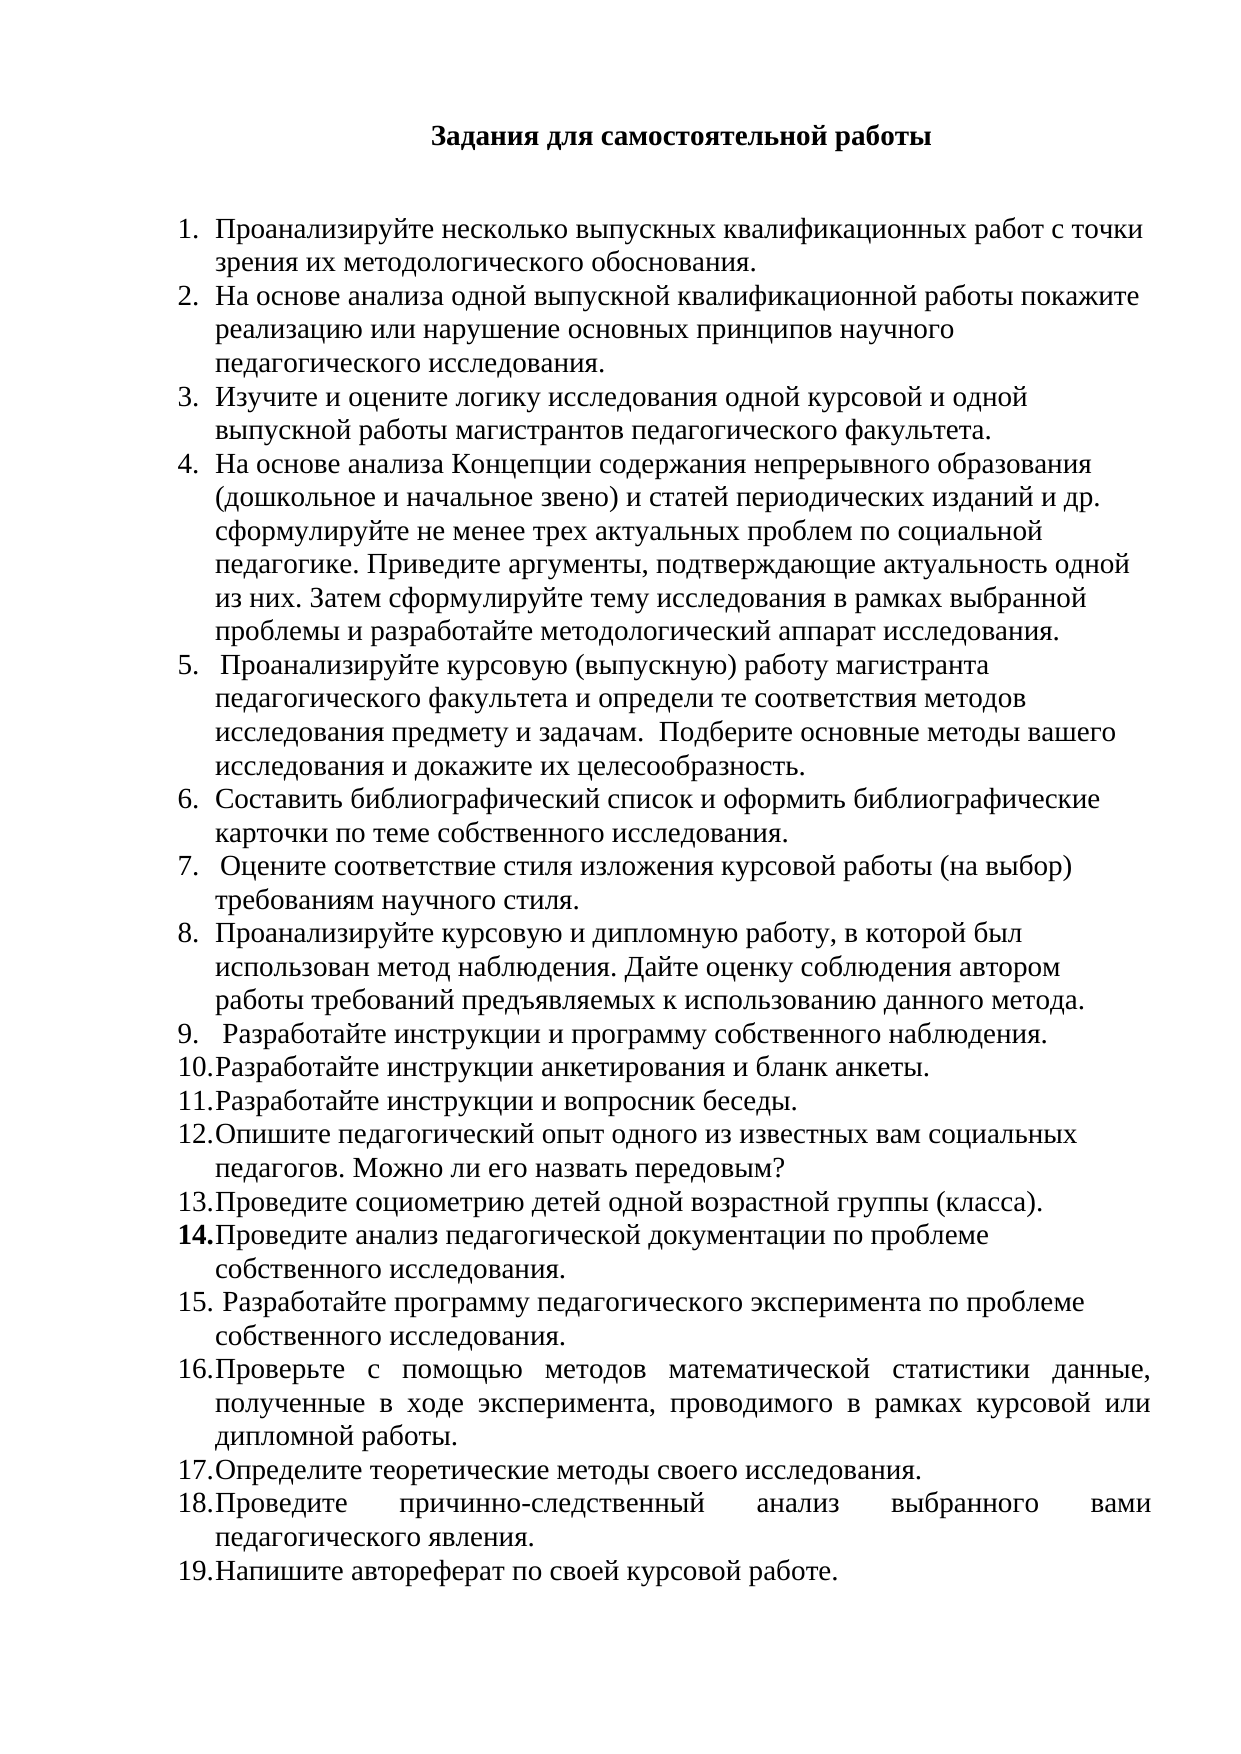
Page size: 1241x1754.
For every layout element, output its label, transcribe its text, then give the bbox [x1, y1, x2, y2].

list Разработайте инструкции анкетирования и бланк анкеты. [177, 1049, 1152, 1083]
list На основе анализа одной выпускной квалификационной работы покажите реализацию или нарушение основных принципов научного педагогического исследования. [177, 278, 1152, 379]
list Проанализируйте несколько выпускных квалификационных работ с точки зрения их методологического обоснования. [177, 211, 1152, 278]
list Проведите анализ педагогической документации по проблеме собственного исследования. [177, 1217, 1152, 1284]
list Проверьте с помощью методов математической статистики данные, полученные в ходе эксперимента, проводимого в рамках курсовой или дипломной работы. [177, 1351, 1152, 1452]
list Опишите педагогический опыт одного из известных вам социальных педагогов. Можно ли его назвать передовым? [177, 1117, 1152, 1184]
list Проанализируйте курсовую (выпускную) работу магистранта педагогического факультета и определи те соответствия методов исследования предмету и задачам. Подберите основные методы вашего исследования и докажите их целесообразность. [177, 647, 1152, 781]
list Изучите и оцените логику исследования одной курсовой и одной выпускной работы магистрантов педагогического факультета. [177, 379, 1152, 446]
list Проведите причинно-следственный анализ выбранного вами педагогического явления. [177, 1486, 1152, 1553]
text Задания для самостоятельной работы [211, 118, 1152, 152]
list На основе анализа Концепции содержания непрерывного образования (дошкольное и начальное звено) и статей периодических изданий и др. сформулируйте не менее трех актуальных проблем по социальной педагогике. Приведите аргументы, подтверждающие актуальность одной из них. Затем сформулируйте тему исследования в рамках выбранной проблемы и разработайте методологический аппарат исследования. [177, 446, 1152, 647]
list Напишите автореферат по своей курсовой работе. [177, 1553, 1152, 1586]
list Разработайте программу педагогического эксперимента по проблеме собственного исследования. [177, 1284, 1152, 1351]
list Оцените соответствие стиля изложения курсовой работы (на выбор) требованиям научного стиля. [177, 848, 1152, 915]
list Разработайте инструкции и вопросник беседы. [177, 1083, 1152, 1117]
list Разработайте инструкции и программу собственного наблюдения. [177, 1016, 1152, 1049]
list Проведите социометрию детей одной возрастной группы (класса). [177, 1184, 1152, 1217]
list Определите теоретические методы своего исследования. [177, 1452, 1152, 1486]
list Проанализируйте курсовую и дипломную работу, в которой был использован метод наблюдения. Дайте оценку соблюдения автором работы требований предъявляемых к использованию данного метода. [177, 915, 1152, 1016]
list Составить библиографический список и оформить библиографические карточки по теме собственного исследования. [177, 781, 1152, 848]
